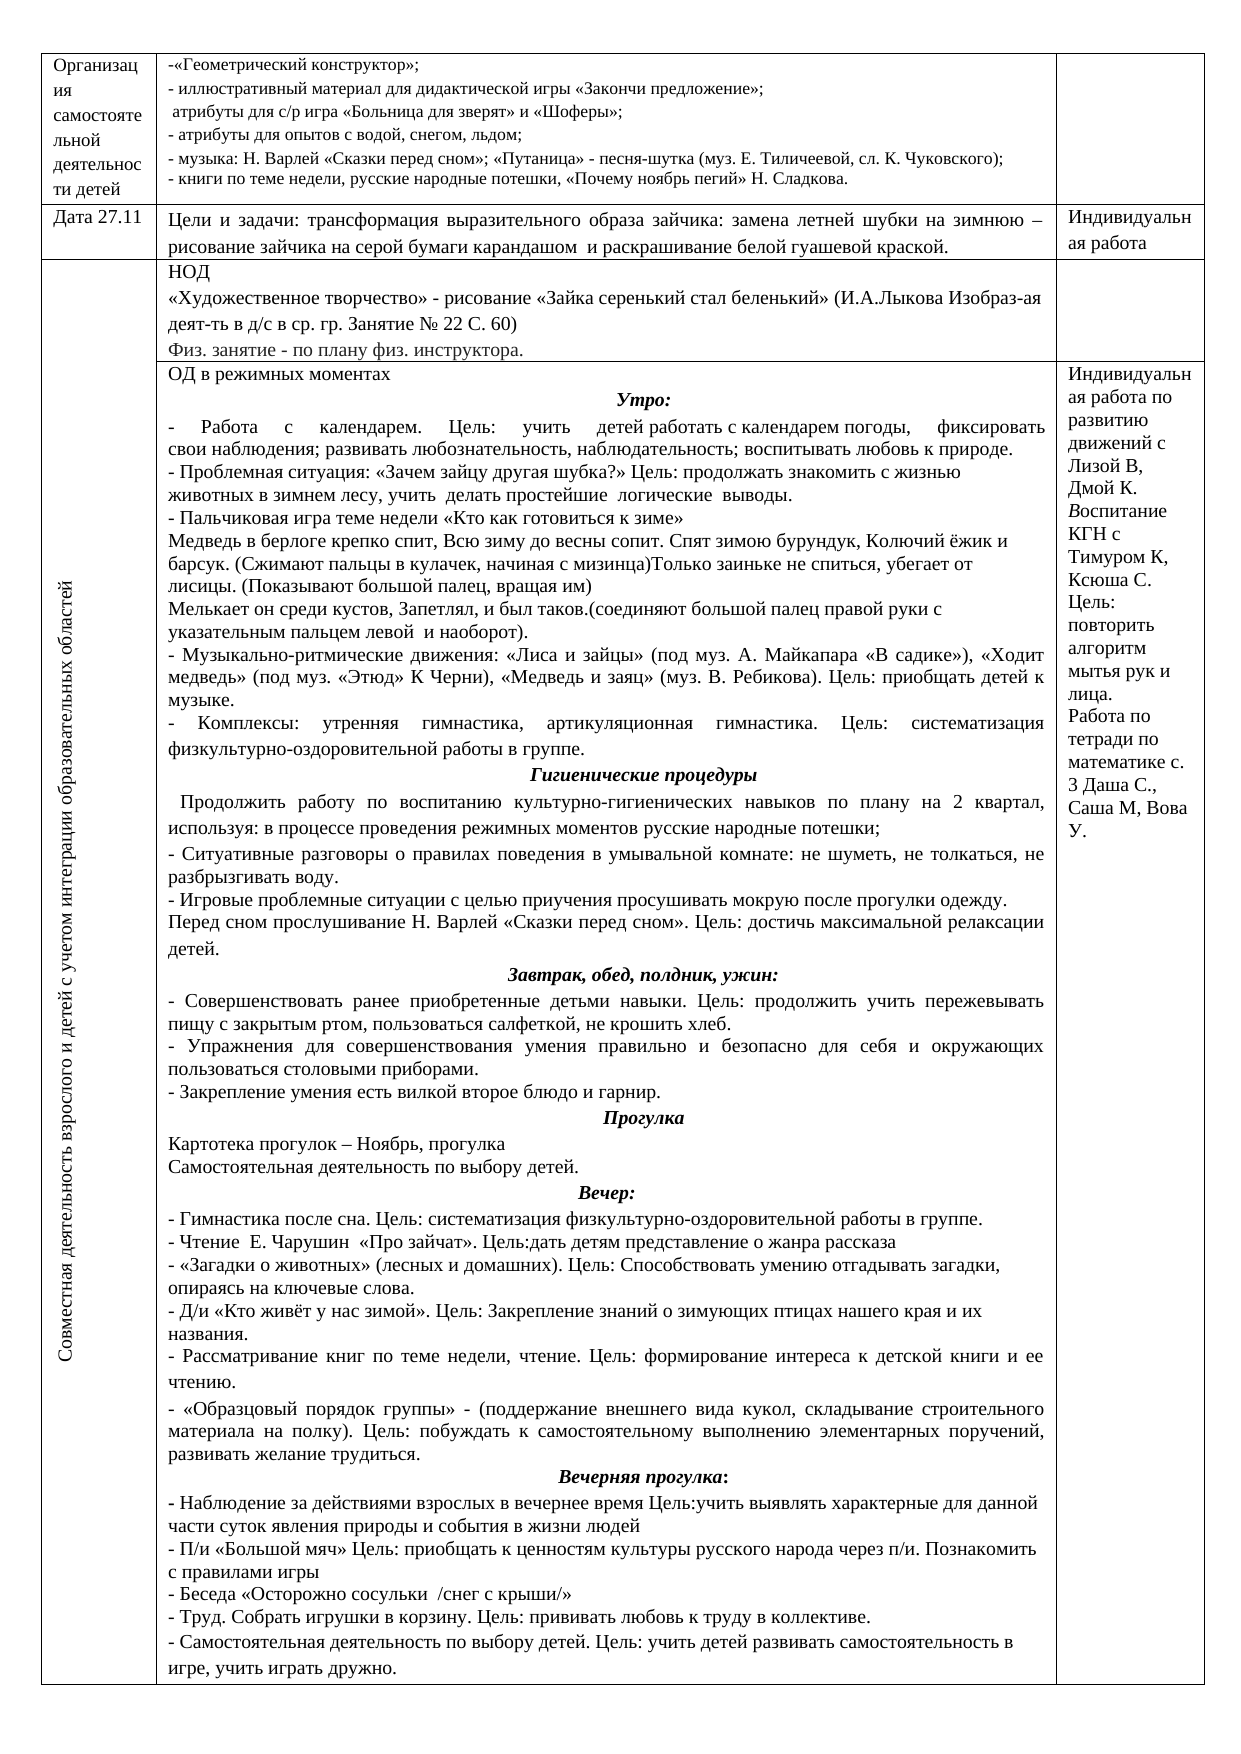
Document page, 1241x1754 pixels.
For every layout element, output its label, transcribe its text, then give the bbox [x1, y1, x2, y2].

table_cell Совместная деятельность взрослого и детей с учетом интеграции образовательных областей [42, 260, 156, 1683]
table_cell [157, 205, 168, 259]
table_cell [1057, 260, 1204, 361]
table_cell НОД «Художественное творчество» - рисование «Зайка серенький стал беленький» (И.А.Лыкова Изобраз-ая деят-ть в д/с в ср. гр. Занятие № 22 С. 60) Физ. занятие - по плану физ. инструктора. [157, 260, 1056, 361]
table_cell Дата 27.11 [42, 205, 156, 259]
table_cell Индивидуальная работа [1057, 205, 1204, 259]
table_cell -«Геометрический конструктор»; - иллюстративный материал для дидактической игры «Закончи предложение»; атрибуты для с/р игра «Больница для зверят» и «Шоферы»; - атрибуты для опытов с водой, снегом, льдом; - музыка: Н. Варлей «Сказки перед сном»; «Путаница» - песня-шутка (муз. Е. Тиличеевой, сл. К. Чуковского); - книги по теме недели, русские народные потешки, «Почему ноябрь пегий» Н. Сладкова. [157, 54, 1056, 204]
table_cell Организация самостоятельной деятельности детей [42, 54, 156, 204]
table_cell ОД в режимных моментах Утро: - Работа с календарем. Цель: учить детей работать с календарем погоды, фиксировать свои наблюдения; развивать любознательность, наблюдательность; воспитывать любовь к природе. - Проблемная ситуация: «Зачем зайцу другая шубка?» Цель: продолжать знакомить с жизнью животных в зимнем лесу, учить делать простейшие логические выводы. - Пальчиковая игра теме недели «Кто как готовиться к зиме» Медведь в берлоге крепко спит, Всю зиму до весны сопит. Спят зимою бурундук, Колючий ёжик и барсук. (Сжимают пальцы в кулачек, начиная с мизинца)Только заиньке не спиться, убегает от лисицы. (Показывают большой палец, вращая им) Мелькает он среди кустов, Запетлял, и был таков.(соединяют большой палец правой руки с указательным пальцем левой и наоборот). - Музыкально-ритмические движения: «Лиса и зайцы» (под муз. А. Майкапара «В садике»), «Ходит медведь» (под муз. «Этюд» К Черни), «Медведь и заяц» (муз. В. Ребикова). Цель: приобщать детей к музыке. - Комплексы: утренняя гимнастика, артикуляционная гимнастика. Цель: систематизация физкультурно-оздоровительной работы в группе. Гигиенические процедуры Продолжить работу по воспитанию культурно-гигиенических навыков по плану на 2 квартал, используя: в процессе проведения режимных моментов русские народные потешки; - Ситуативные разговоры о правилах поведения в умывальной комнате: не шуметь, не толкаться, не разбрызгивать воду. - Игровые проблемные ситуации с целью приучения просушивать мокрую после прогулки одежду. Перед сном прослушивание Н. Варлей «Сказки перед сном». Цель: достичь максимальной релаксации детей. Завтрак, обед, полдник, ужин: - Совершенствовать ранее приобретенные детьми навыки. Цель: продолжить учить пережевывать пищу с закрытым ртом, пользоваться салфеткой, не крошить хлеб. - Упражнения для совершенствования умения правильно и безопасно для себя и окружающих пользоваться столовыми приборами. - Закрепление умения есть вилкой второе блюдо и гарнир. Прогулка Картотека прогулок – Ноябрь, прогулка Самостоятельная деятельность по выбору детей. Вечер: - Гимнастика после сна. Цель: систематизация физкультурно-оздоровительной работы в группе. - Чтение Е. Чарушин «Про зайчат». Цель:дать детям представление о жанра рассказа - «Загадки о животных» (лесных и домашних). Цель: Способствовать умению отгадывать загадки, опираясь на ключевые слова. - Д/и «Кто живёт у нас зимой». Цель: Закрепление знаний о зимующих птицах нашего края и их названия. - Рассматривание книг по теме недели, чтение. Цель: формирование интереса к детской книги и ее чтению. - «Образцовый порядок группы» - (поддержание внешнего вида кукол, складывание строительного материала на полку). Цель: побуждать к самостоятельному выполнению элементарных поручений, развивать желание трудиться. Вечерняя прогулка: - Наблюдение за действиями взрослых в вечернее время Цель:учить выявлять характерные для данной части суток явления природы и события в жизни людей - П/и «Большой мяч» Цель: приобщать к ценностям культуры русского народа через п/и. Познакомить с правилами игры - Беседа «Осторожно сосульки /снег с крыши/» - труд. Собрать игрушки в корзину. Цель: прививать любовь к труду в коллективе. - Самостоятельная деятельность по выбору детей. Цель: учить детей развивать самостоятельность в игре, учить играть дружно. [157, 362, 1056, 1683]
table_cell Индивидуальная работа по развитию движений с Лизой В, Дмой К. Воспитание КГН с Тимуром К, Ксюша С. Цель: повторить алгоритм мытья рук и лица. Работа по тетради по математике с. 3 Даша С., Саша М, Вова У. [1057, 362, 1204, 1683]
table_cell [1057, 54, 1204, 204]
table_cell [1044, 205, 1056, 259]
